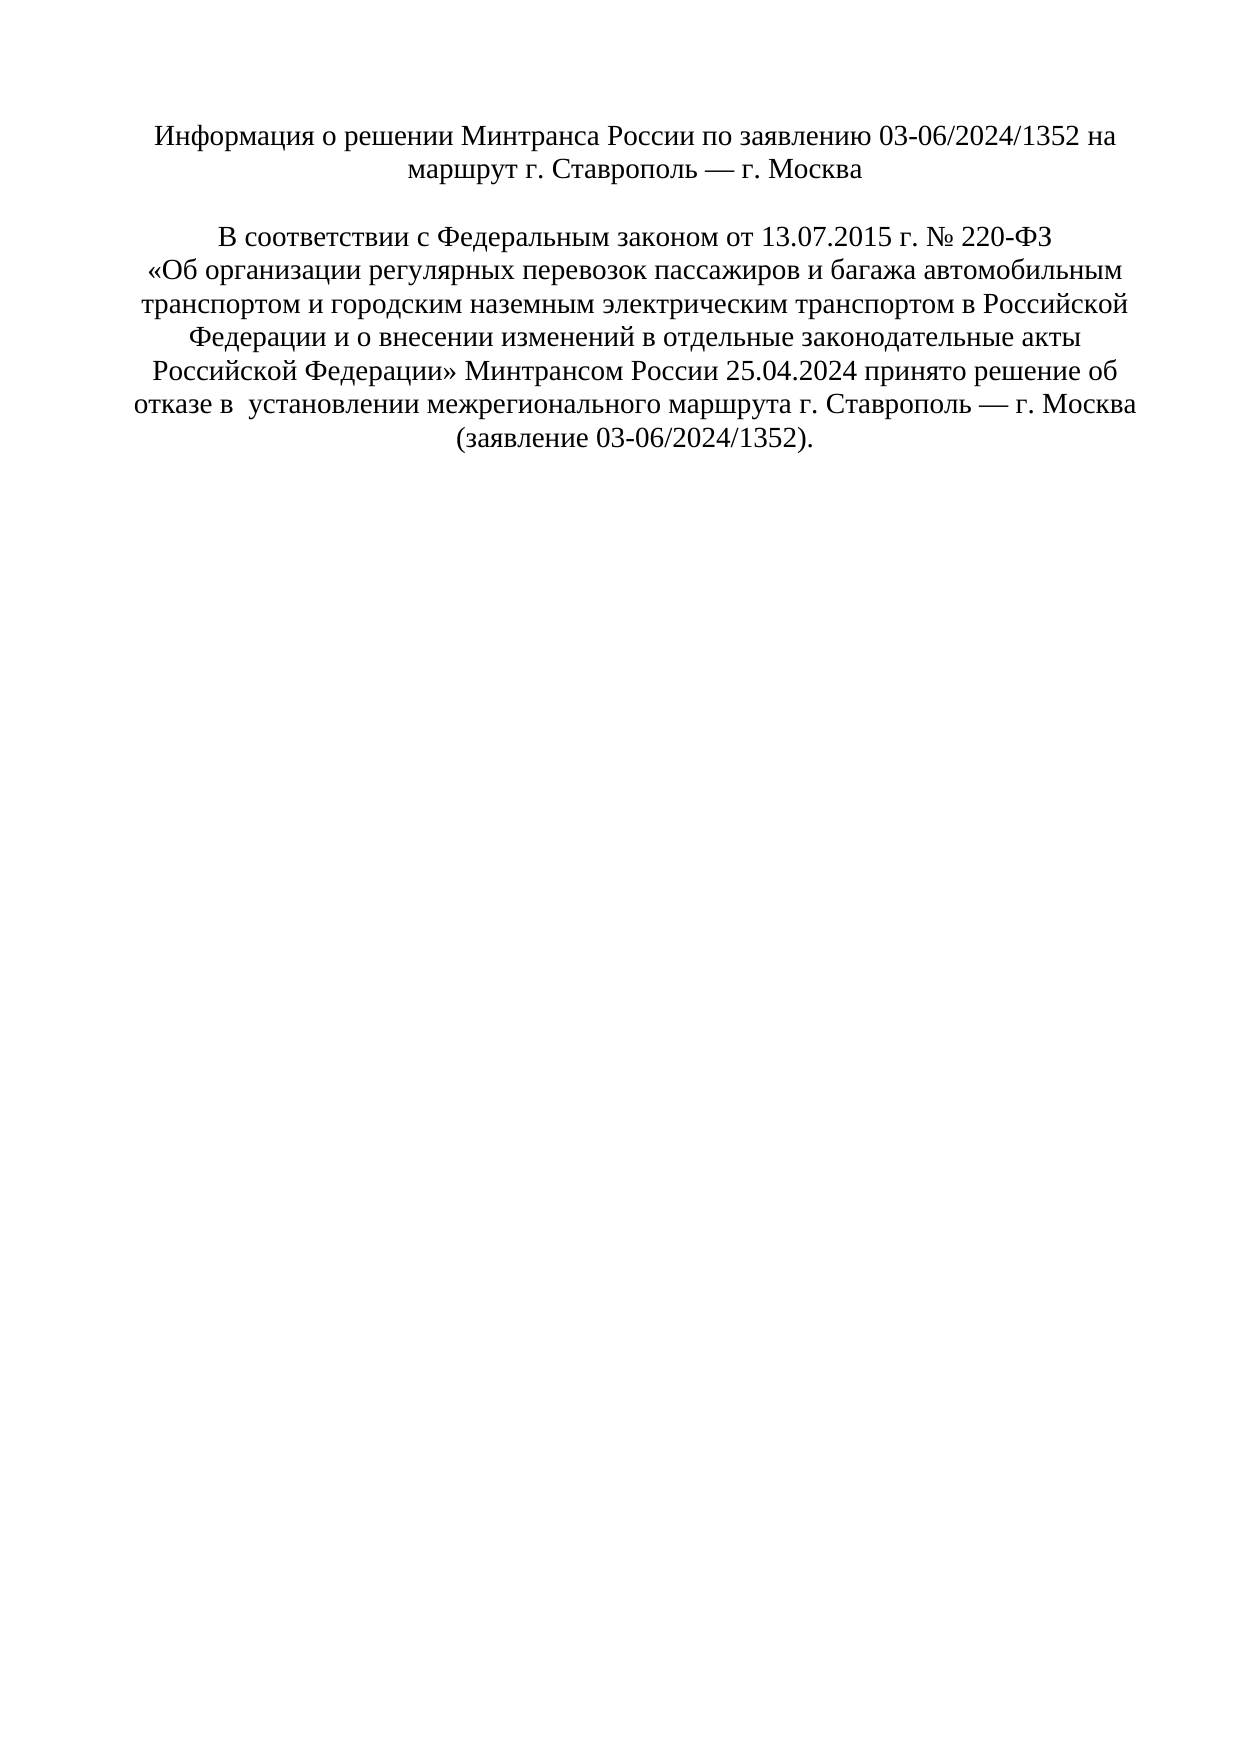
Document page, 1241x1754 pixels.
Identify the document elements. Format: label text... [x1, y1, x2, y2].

text В соответствии с Федеральным законом от 13.07.2015 г. № 220-ФЗ «Об организации регулярных перевозок пассажиров и багажа автомобильным транспортом и городским наземным электрическим транспортом в Российской Федерации и о внесении изменений в отдельные законодательные акты Российской Федерации» Минтрансом России 25.04.2024 принято решение об отказе в установлении межрегионального маршрута г. Ставрополь — г. Москва (заявление 03-06/2024/1352). [118, 219, 1152, 453]
text Информация о решении Минтранса России по заявлению 03-06/2024/1352 на маршрут г. Ставрополь — г. Москва [118, 118, 1152, 185]
